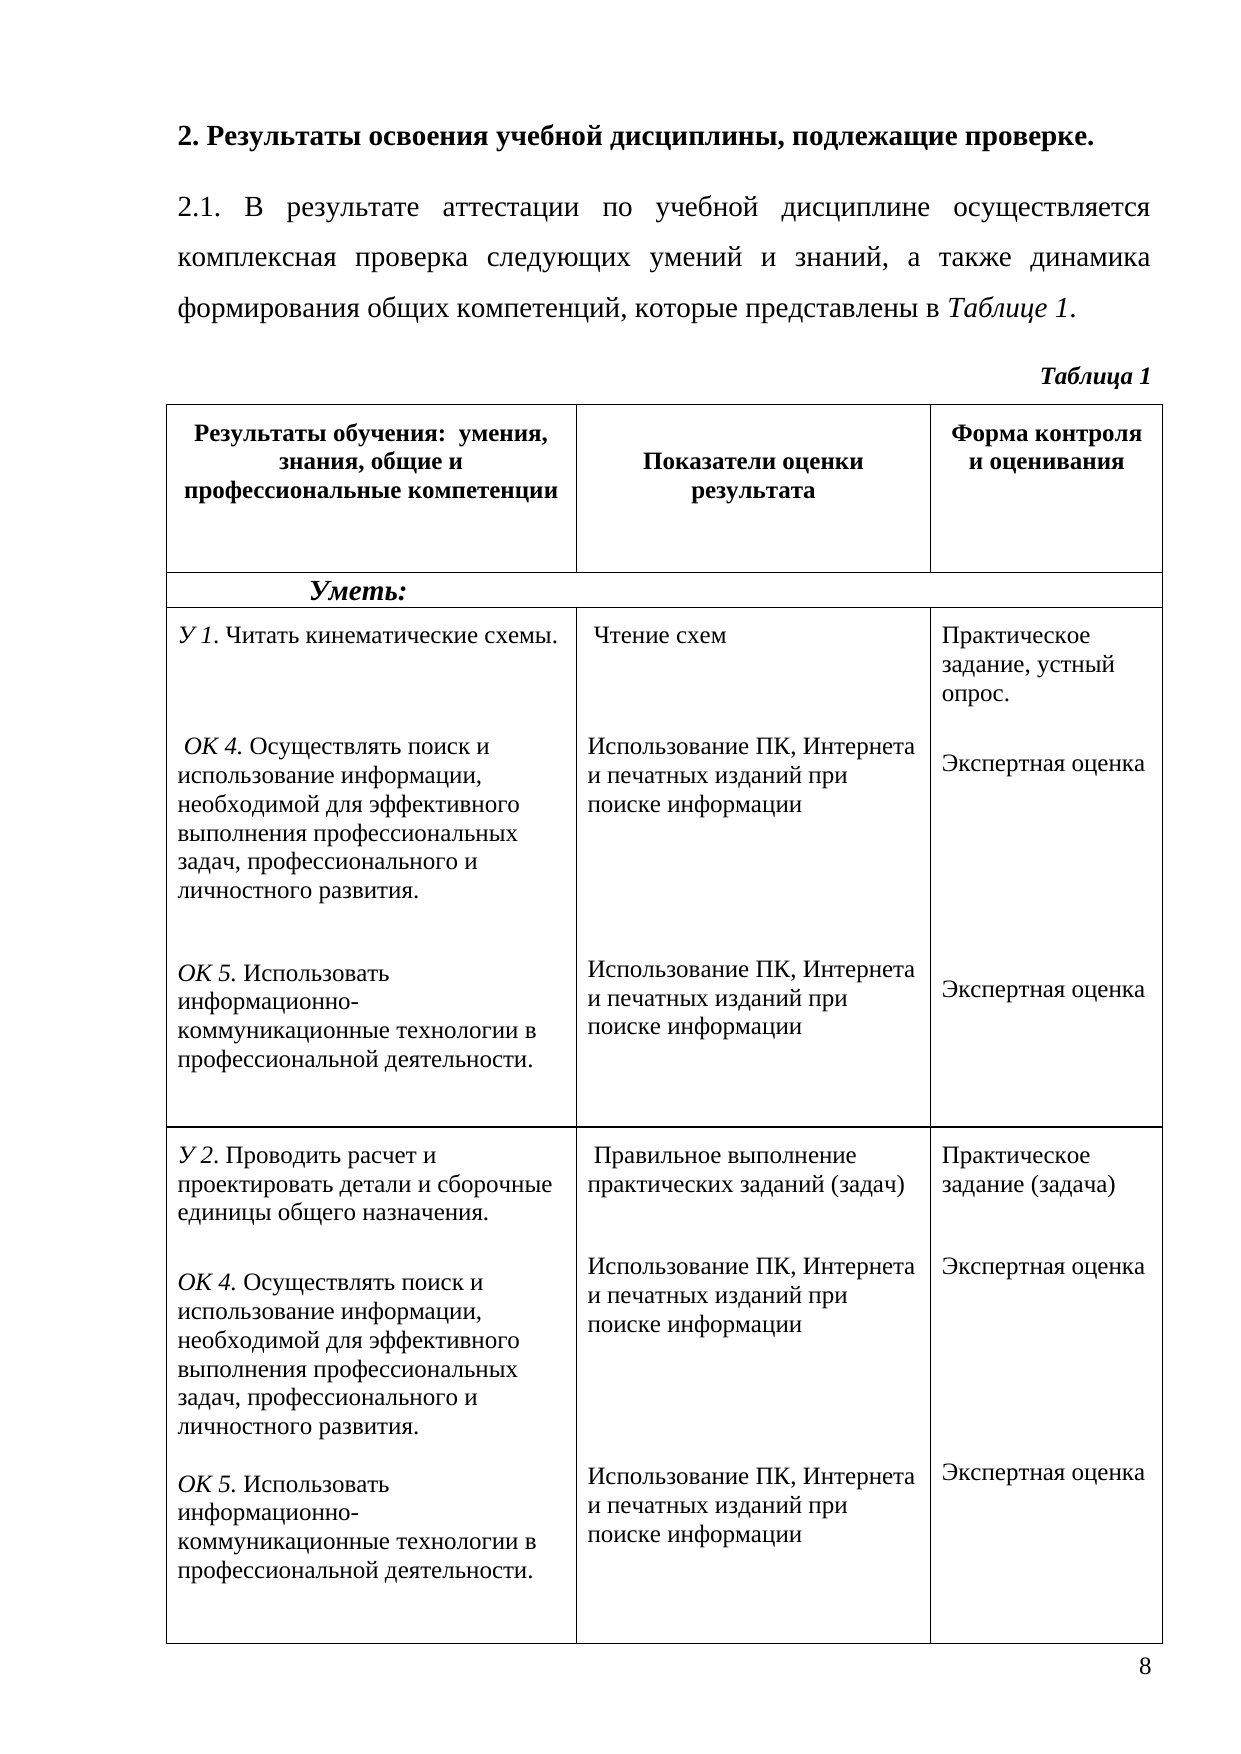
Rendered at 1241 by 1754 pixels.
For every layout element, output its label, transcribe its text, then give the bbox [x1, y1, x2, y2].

table_header Результаты обучения: умения, знания, общие и профессиональные компетенции [167, 405, 576, 572]
text 2. Результаты освоения учебной дисциплины, подлежащие проверке. [177, 118, 1152, 152]
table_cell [577, 1128, 930, 1642]
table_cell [167, 1128, 576, 1642]
table_cell Уметь: [167, 573, 1162, 607]
table_cell Практическое задание, устный опрос. Экспертная оценка Экспертная оценка [931, 608, 1162, 1126]
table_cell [931, 1128, 1162, 1642]
table_header Показатели оценки результата [577, 405, 930, 572]
table_cell У 1. Читать кинематические схемы. ОК 4. Осуществлять поиск и использование информации, необходимой для эффективного выполнения профессиональных задач, профессионального и личностного развития. ОК 5. Использовать информационно-коммуникационные технологии в профессиональной деятельности. [167, 608, 576, 1126]
text Таблица 1 [177, 361, 1152, 390]
table_cell Чтение схем Использование ПК, Интернета и печатных изданий при поиске информации Использование ПК, Интернета и печатных изданий при поиске информации [577, 608, 930, 1126]
text 2.1. В результате аттестации по учебной дисциплине осуществляется комплексная проверка следующих умений и знаний, а также динамика формирования общих компетенций, которые представлены в Таблице 1. [177, 189, 1152, 323]
table_header Форма контроля и оценивания [931, 405, 1162, 572]
